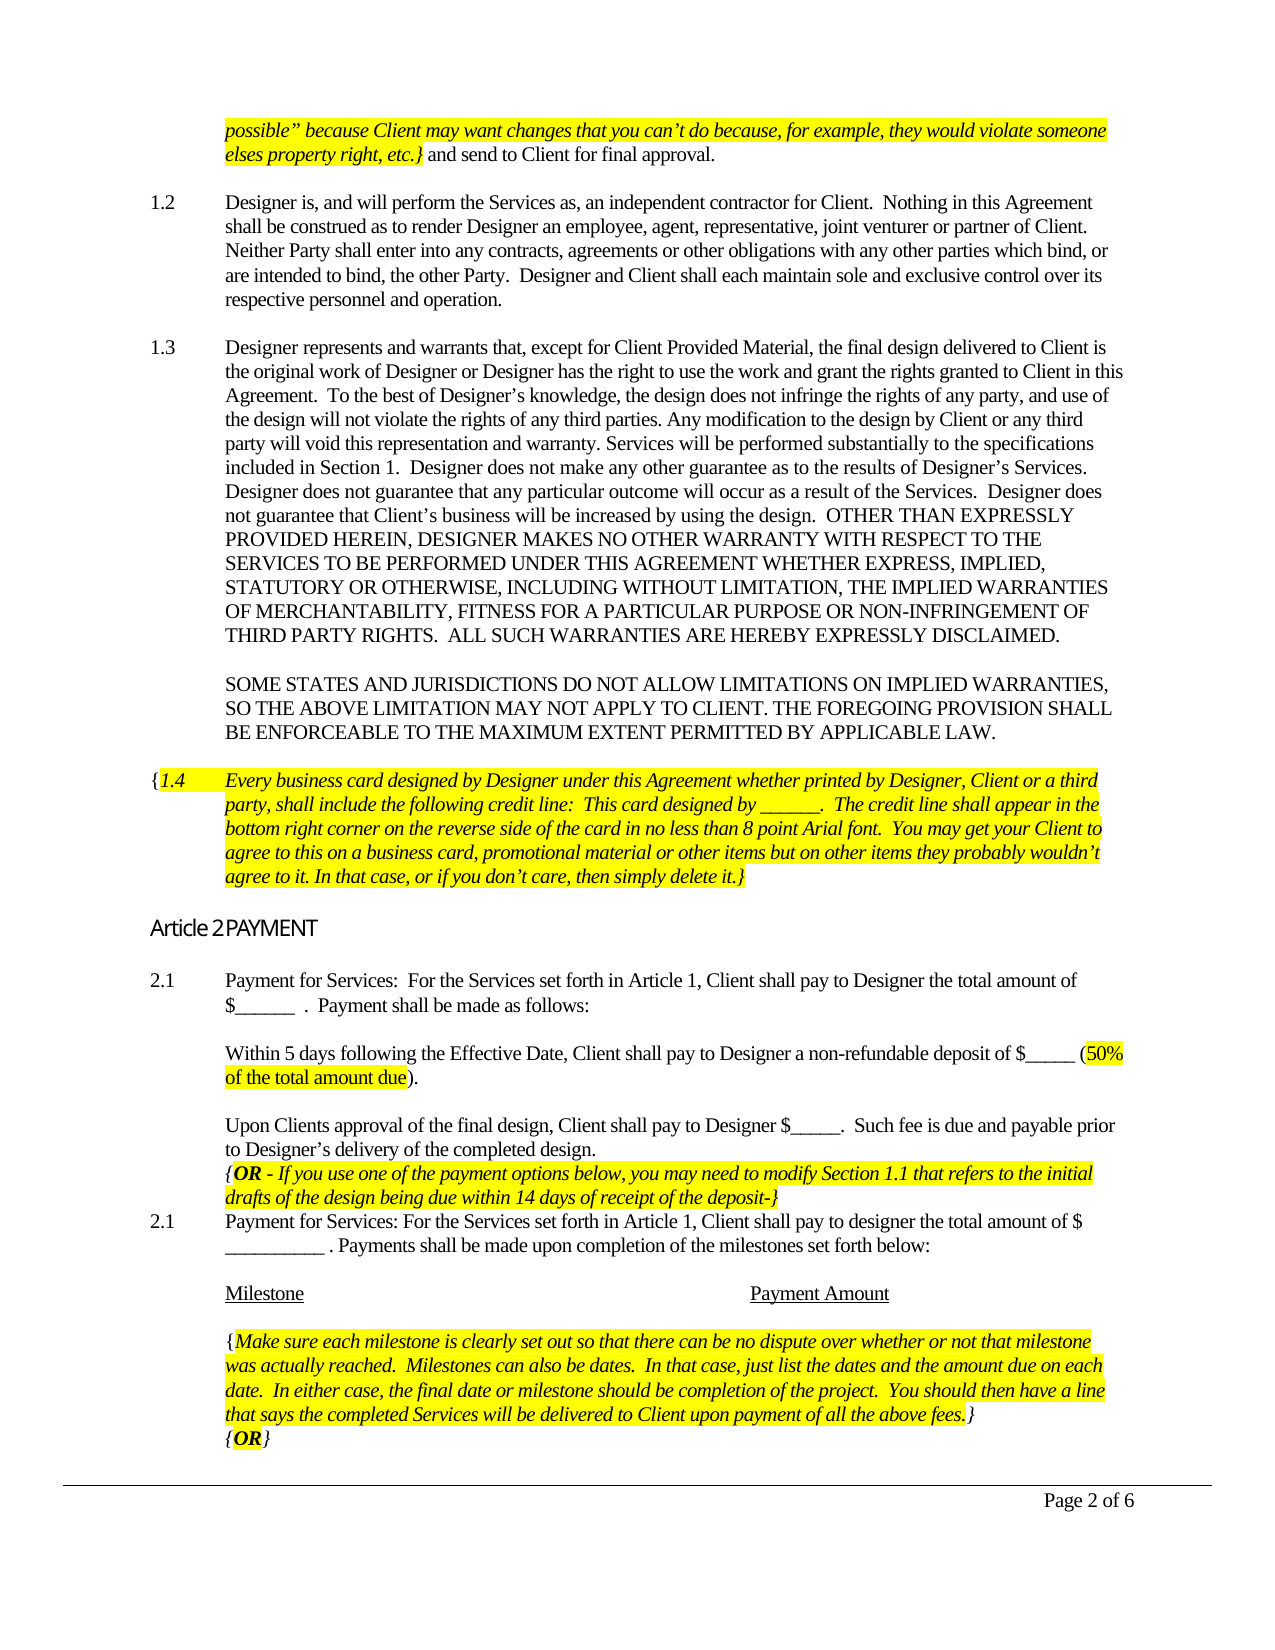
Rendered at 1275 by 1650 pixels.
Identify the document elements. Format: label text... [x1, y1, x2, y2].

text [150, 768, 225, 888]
text 1.3 Designer represents and warrants that, except for Client Provided Material, the final design delivered to Client is the original work of Designer or Designer has the right to use the work and grant the rights granted to Client in this Agreement. To the best of Designer’s knowledge, the design does not infringe the rights of any party, and use of the design will not violate the rights of any third parties. Any modification to the design by Client or any third party will void this representation and warranty. Services will be performed substantially to the specifications included in Section 1. Designer does not make any other guarantee as to the results of Designer’s Services. Designer does not guarantee that any particular outcome will occur as a result of the Services. Designer does not guarantee that Client’s business will be increased by using the design. OTHER THAN EXPRESSLY PROVIDED HEREIN, DESIGNER MAKES NO OTHER WARRANTY WITH RESPECT TO THE SERVICES TO BE PERFORMED UNDER THIS AGREEMENT WHETHER EXPRESS, IMPLIED, STATUTORY OR OTHERWISE, INCLUDING WITHOUT LIMITATION, THE IMPLIED WARRANTIES OF MERCHANTABILITY, FITNESS FOR A PARTICULAR PURPOSE OR NON-INFRINGEMENT OF THIRD PARTY RIGHTS. ALL SUCH WARRANTIES ARE HEREBY EXPRESSLY DISCLAIMED. [150, 335, 1125, 647]
text 1.2 Designer is, and will perform the Services as, an independent contractor for Client. Nothing in this Agreement shall be construed as to render Designer an employee, agent, representative, joint venturer or partner of Client. Neither Party shall enter into any contracts, agreements or other obligations with any other parties which bind, or are intended to bind, the other Party. Designer and Client shall each maintain sole and exclusive control over its respective personnel and operation. [150, 190, 1125, 311]
text {1.4 Every business card designed by Designer under this Agreement whether printed by Designer, Client or a third party, shall include the following credit line: This card designed by ______. The credit line shall appear in the bottom right corner on the reverse side of the card in no less than 8 point Arial font. You may get your Client to agree to this on a business card, promotional material or other items but on other items they probably wouldn’t agree to it. In that case, or if you don’t care, then simply delete it.} [745, 768, 1125, 888]
text 2.1 Payment for Services: For the Services set forth in Article 1, Client shall pay to designer the total amount of $ __________ . Payments shall be made upon completion of the milestones set forth below: [150, 1209, 1125, 1257]
text 2.1 Payment for Services: For the Services set forth in Article 1, Client shall pay to Designer the total amount of $______ . Payment shall be made as follows: [150, 968, 1125, 1017]
text SOME STATES AND JURISDICTIONS DO NOT ALLOW LIMITATIONS ON IMPLIED WARRANTIES, SO THE ABOVE LIMITATION MAY NOT APPLY TO CLIENT. THE FOREGOING PROVISION SHALL BE ENFORCEABLE TO THE MAXIMUM EXTENT PERMITTED BY APPLICABLE LAW. [225, 672, 1125, 744]
text {OR} [150, 1426, 233, 1450]
text Milestone Payment Amount [150, 1281, 1125, 1305]
text Within 5 days following the Effective Date, Client shall pay to Designer a non-refundable deposit of $_____ (50% of the total amount due). [150, 1041, 1125, 1089]
text {Make sure each milestone is clearly set out so that there can be no dispute over whether or not that milestone was actually reached. Milestones can also be dates. In that case, just list the dates and the amount due on each date. In either case, the final date or milestone should be completion of the project. You should then have a line that says the completed Services will be delivered to Client upon payment of all the above fees.} [150, 1329, 1125, 1426]
text {OR - If you use one of the payment options below, you may need to modify Section 1.1 that refers to the initial drafts of the design being due within 14 days of receipt of the deposit-} [778, 1161, 1125, 1209]
text {OR} [262, 1426, 1125, 1450]
text Upon Clients approval of the final design, Client shall pay to Designer $_____. Such fee is due and payable prior to Designer’s delivery of the completed design. [225, 1113, 1125, 1161]
text Article 2 PAYMENT [150, 912, 1125, 943]
